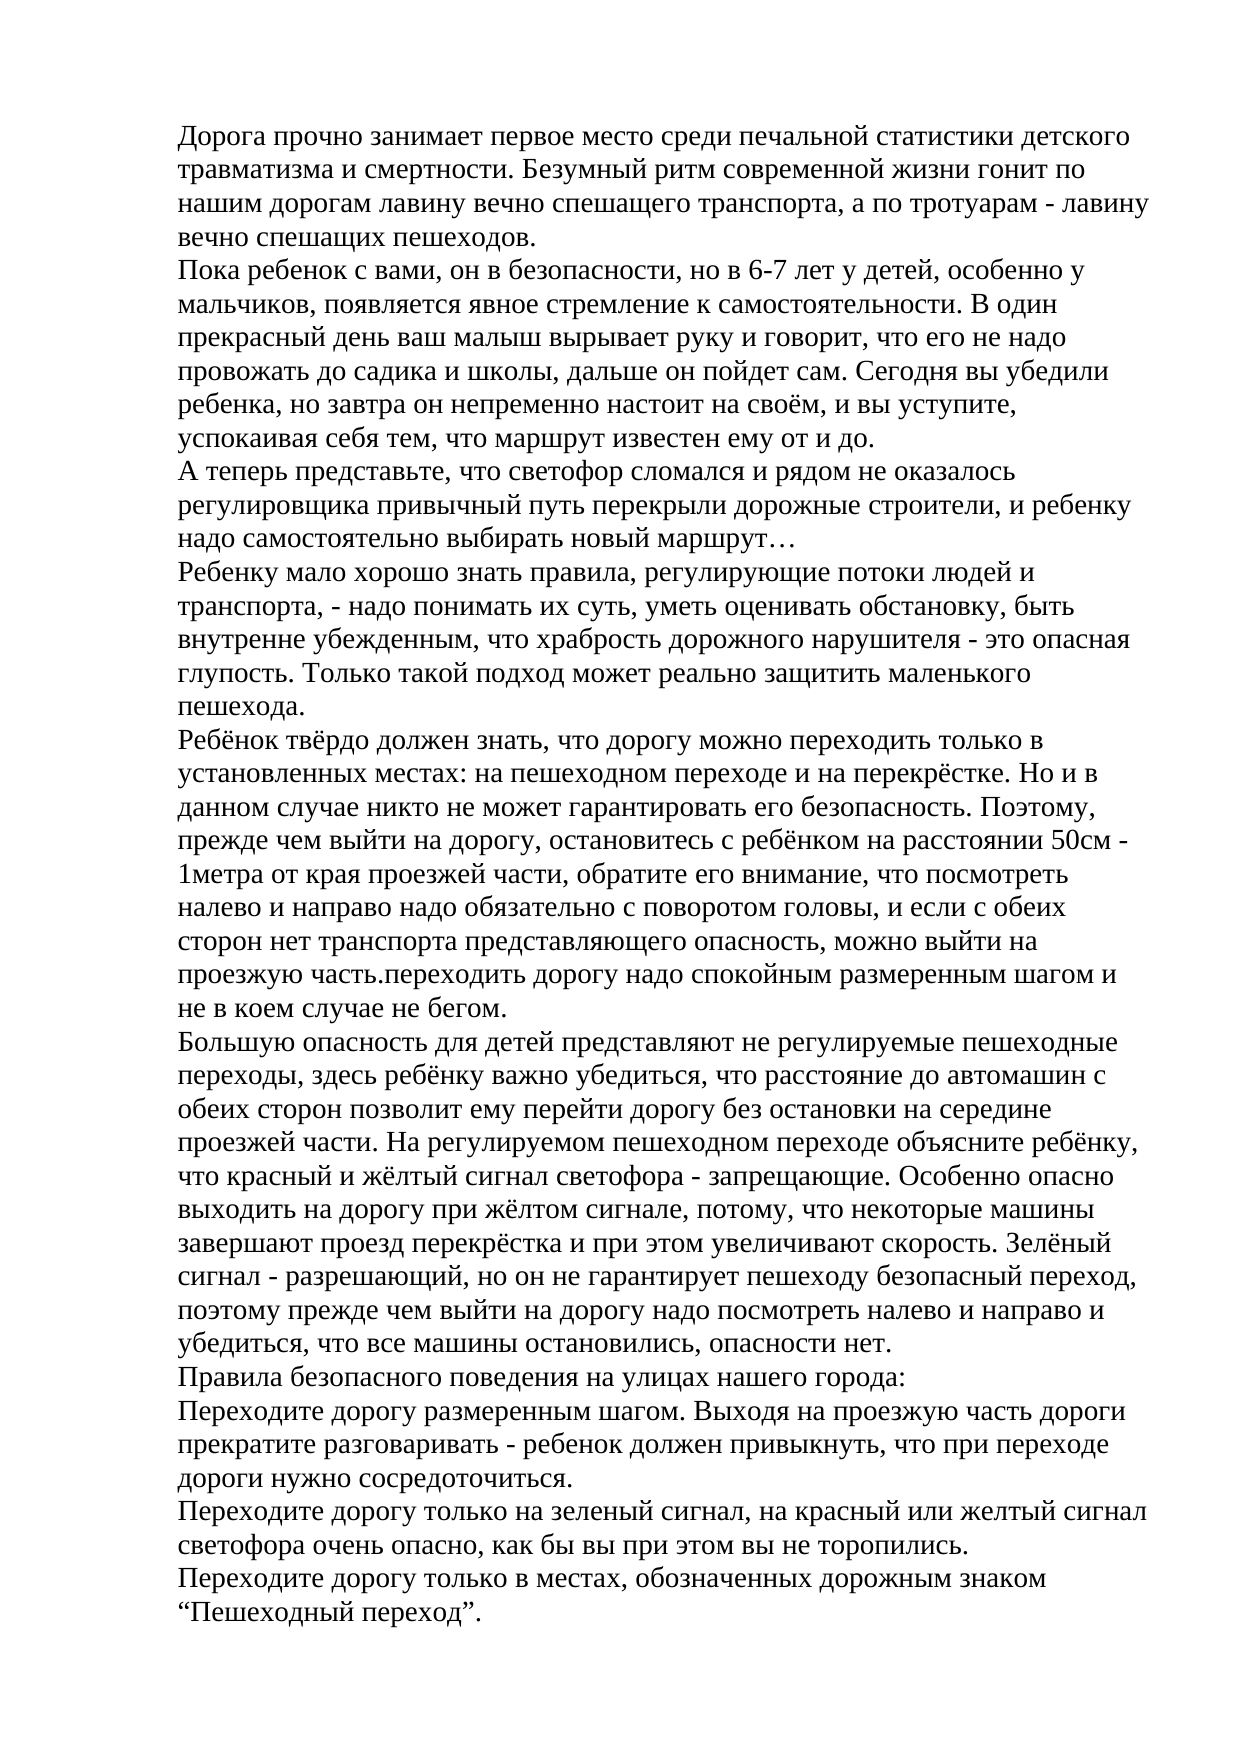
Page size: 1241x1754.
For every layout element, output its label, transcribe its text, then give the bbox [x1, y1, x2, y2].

text Правила безопасного поведения на улицах нашего города: [177, 1359, 1152, 1393]
text А теперь представьте, что светофор сломался и рядом не оказалось регулировщика привычный путь перекрыли дорожные строители, и ребенку надо самостоятельно выбирать новый маршрут… [177, 453, 1152, 554]
text Пока ребенок с вами, он в безопасности, но в 6-7 лет у детей, особенно у мальчиков, появляется явное стремление к самостоятельности. В один прекрасный день ваш малыш вырывает руку и говорит, что его не надо провожать до садика и школы, дальше он пойдет сам. Сегодня вы убедили ребенка, но завтра он непременно настоит на своём, и вы уступите, успокаивая себя тем, что маршрут известен ему от и до. [177, 252, 1152, 453]
text Большую опасность для детей представляют не регулируемые пешеходные переходы, здесь ребёнку важно убедиться, что расстояние до автомашин с обеих сторон позволит ему перейти дорогу без остановки на середине проезжей части. На регулируемом пешеходном переходе объясните ребёнку, что красный и жёлтый сигнал светофора - запрещающие. Особенно опасно выходить на дорогу при жёлтом сигнале, потому, что некоторые машины завершают проезд перекрёстка и при этом увеличивают скорость. Зелёный сигнал - разрешающий, но он не гарантирует пешеходу безопасный переход, поэтому прежде чем выйти на дорогу надо посмотреть налево и направо и убедиться, что все машины остановились, опасности нет. [177, 1024, 1152, 1359]
text Ребёнок твёрдо должен знать, что дорогу можно переходить только в установленных местах: на пешеходном переходе и на перекрёстке. Но и в данном случае никто не может гарантировать его безопасность. Поэтому, прежде чем выйти на дорогу, остановитесь с ребёнком на расстоянии 50см - 1метра от края проезжей части, обратите его внимание, что посмотреть налево и направо надо обязательно с поворотом головы, и если с обеих сторон нет транспорта представляющего опасность, можно выйти на проезжую часть.переходить дорогу надо спокойным размеренным шагом и не в коем случае не бегом. [177, 722, 1152, 1024]
text Дорога прочно занимает первое место среди печальной статистики детского травматизма и смертности. Безумный ритм современной жизни гонит по нашим дорогам лавину вечно спешащего транспорта, а по тротуарам - лавину вечно спешащих пешеходов. [177, 118, 1152, 252]
text Переходите дорогу размеренным шагом. Выходя на проезжую часть дороги прекратите разговаривать - ребенок должен привыкнуть, что при переходе дороги нужно сосредоточиться. [177, 1393, 1152, 1493]
text Переходите дорогу только в местах, обозначенных дорожным знаком “Пешеходный переход”. [177, 1560, 1152, 1627]
text Ребенку мало хорошо знать правила, регулирующие потоки людей и транспорта, - надо понимать их суть, уметь оценивать обстановку, быть внутренне убежденным, что храбрость дорожного нарушителя - это опасная глупость. Только такой подход может реально защитить маленького пешехода. [177, 554, 1152, 722]
text Переходите дорогу только на зеленый сигнал, на красный или желтый сигнал светофора очень опасно, как бы вы при этом вы не торопились. [177, 1493, 1152, 1560]
